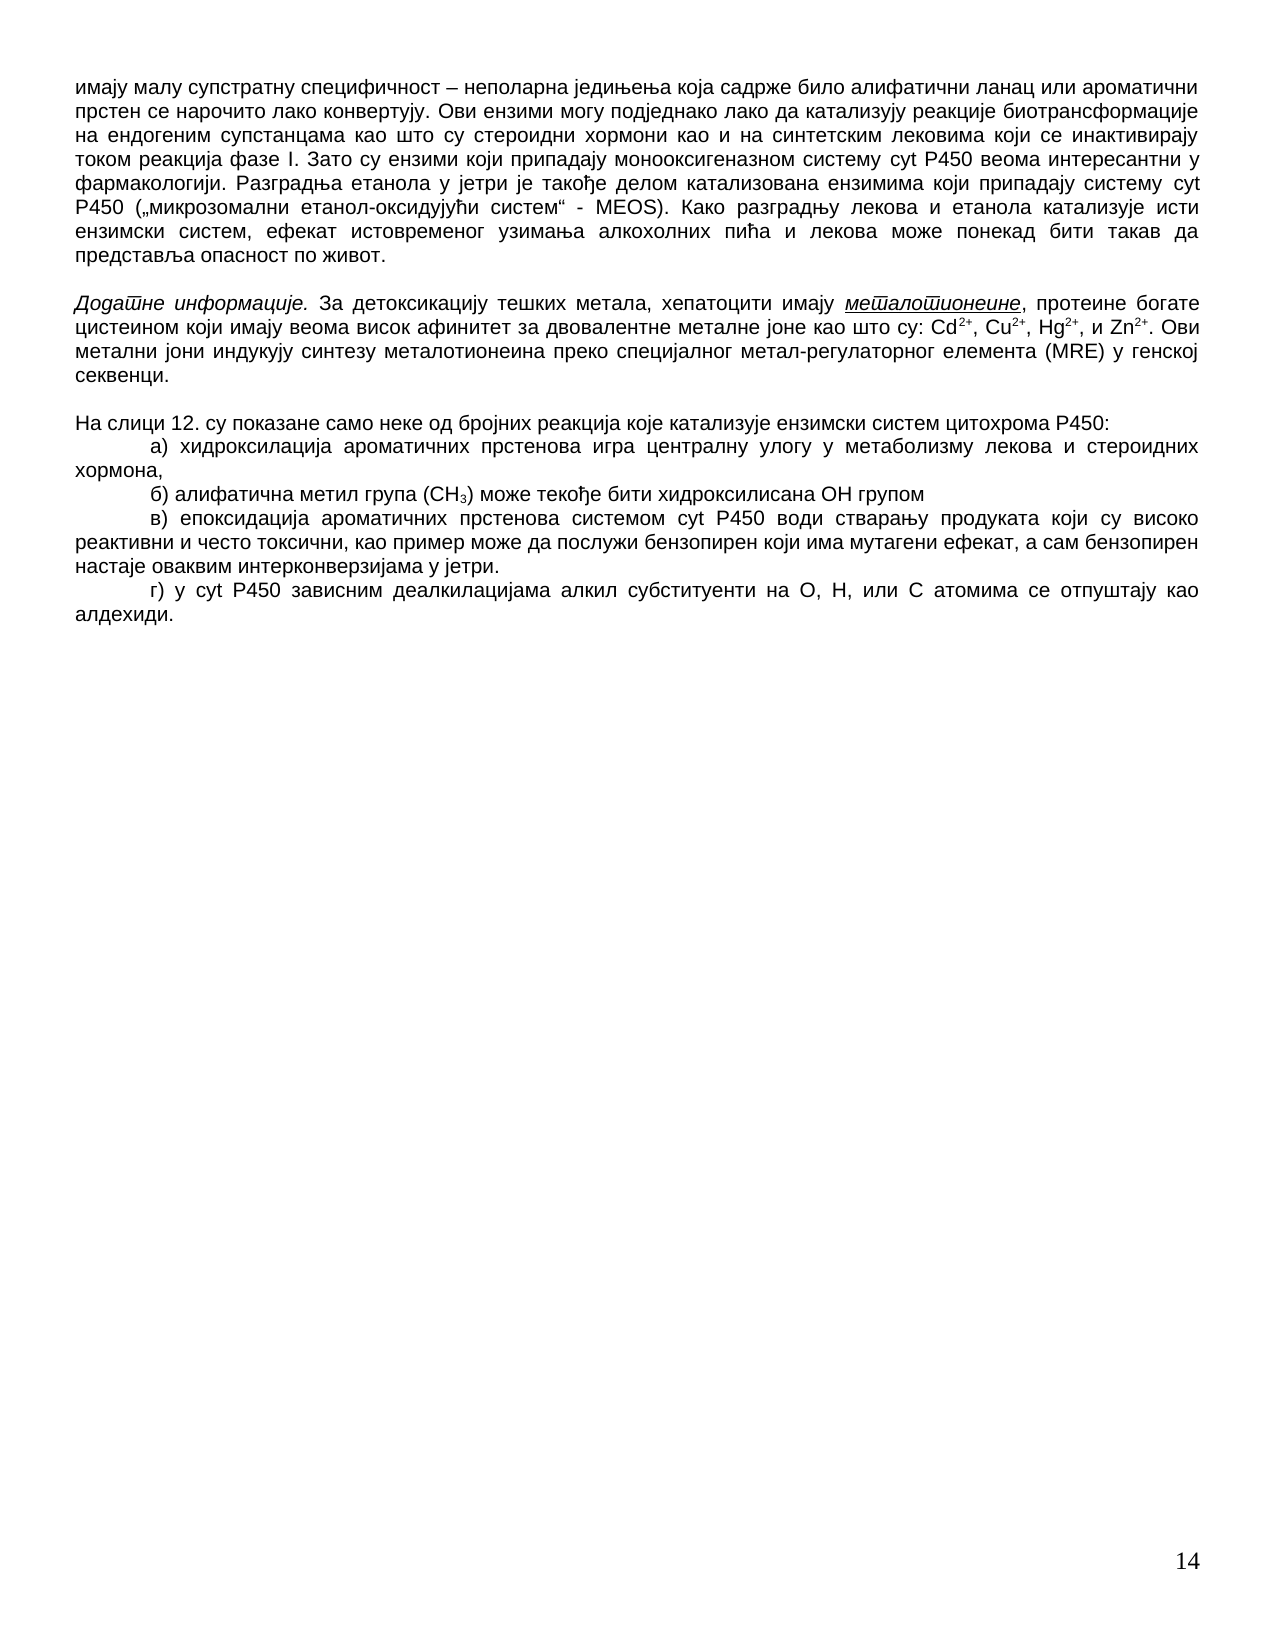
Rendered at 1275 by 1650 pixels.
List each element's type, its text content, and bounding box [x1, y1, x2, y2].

text На слици 12. су показане само неке од бројних реакција које катализује ензимски систем цитохрома P450: [75, 410, 1200, 434]
text б) алифатична метил група (CH3) може текође бити хидроксилисана ОH групом [75, 482, 1200, 506]
text Додатне информације. За детоксикацију тешких метала, хепатоцити имају металотионеине, протеине богате цистеином који имају веома висок афинитет за двовалентне металне јоне као што су: Cd2+, Cu2+, Hg2+, и Zn2+. Ови метални јони индукују синтезу металотионеина преко специјалног метал-регулаторног елемента (МRЕ) у генској секвенци. [75, 291, 1200, 386]
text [75, 75, 1200, 267]
text г) у cyt P450 зависним деалкилацијама алкил субституенти на О, Н, или С атомима се отпуштају као алдехиди. [75, 578, 1200, 626]
text в) епоксидација ароматичних прстенова системом cyt P450 води стварању продуката који су високо реактивни и често токсични, као пример може да послужи бензопирен који има мутагени ефекат, а сам бензопирен настаје оваквим интерконверзијама у јетри. [75, 506, 1200, 578]
text а) хидроксилација ароматичних прстенова игра централну улогу у метаболизму лекова и стероидних хормона, [75, 434, 1200, 482]
